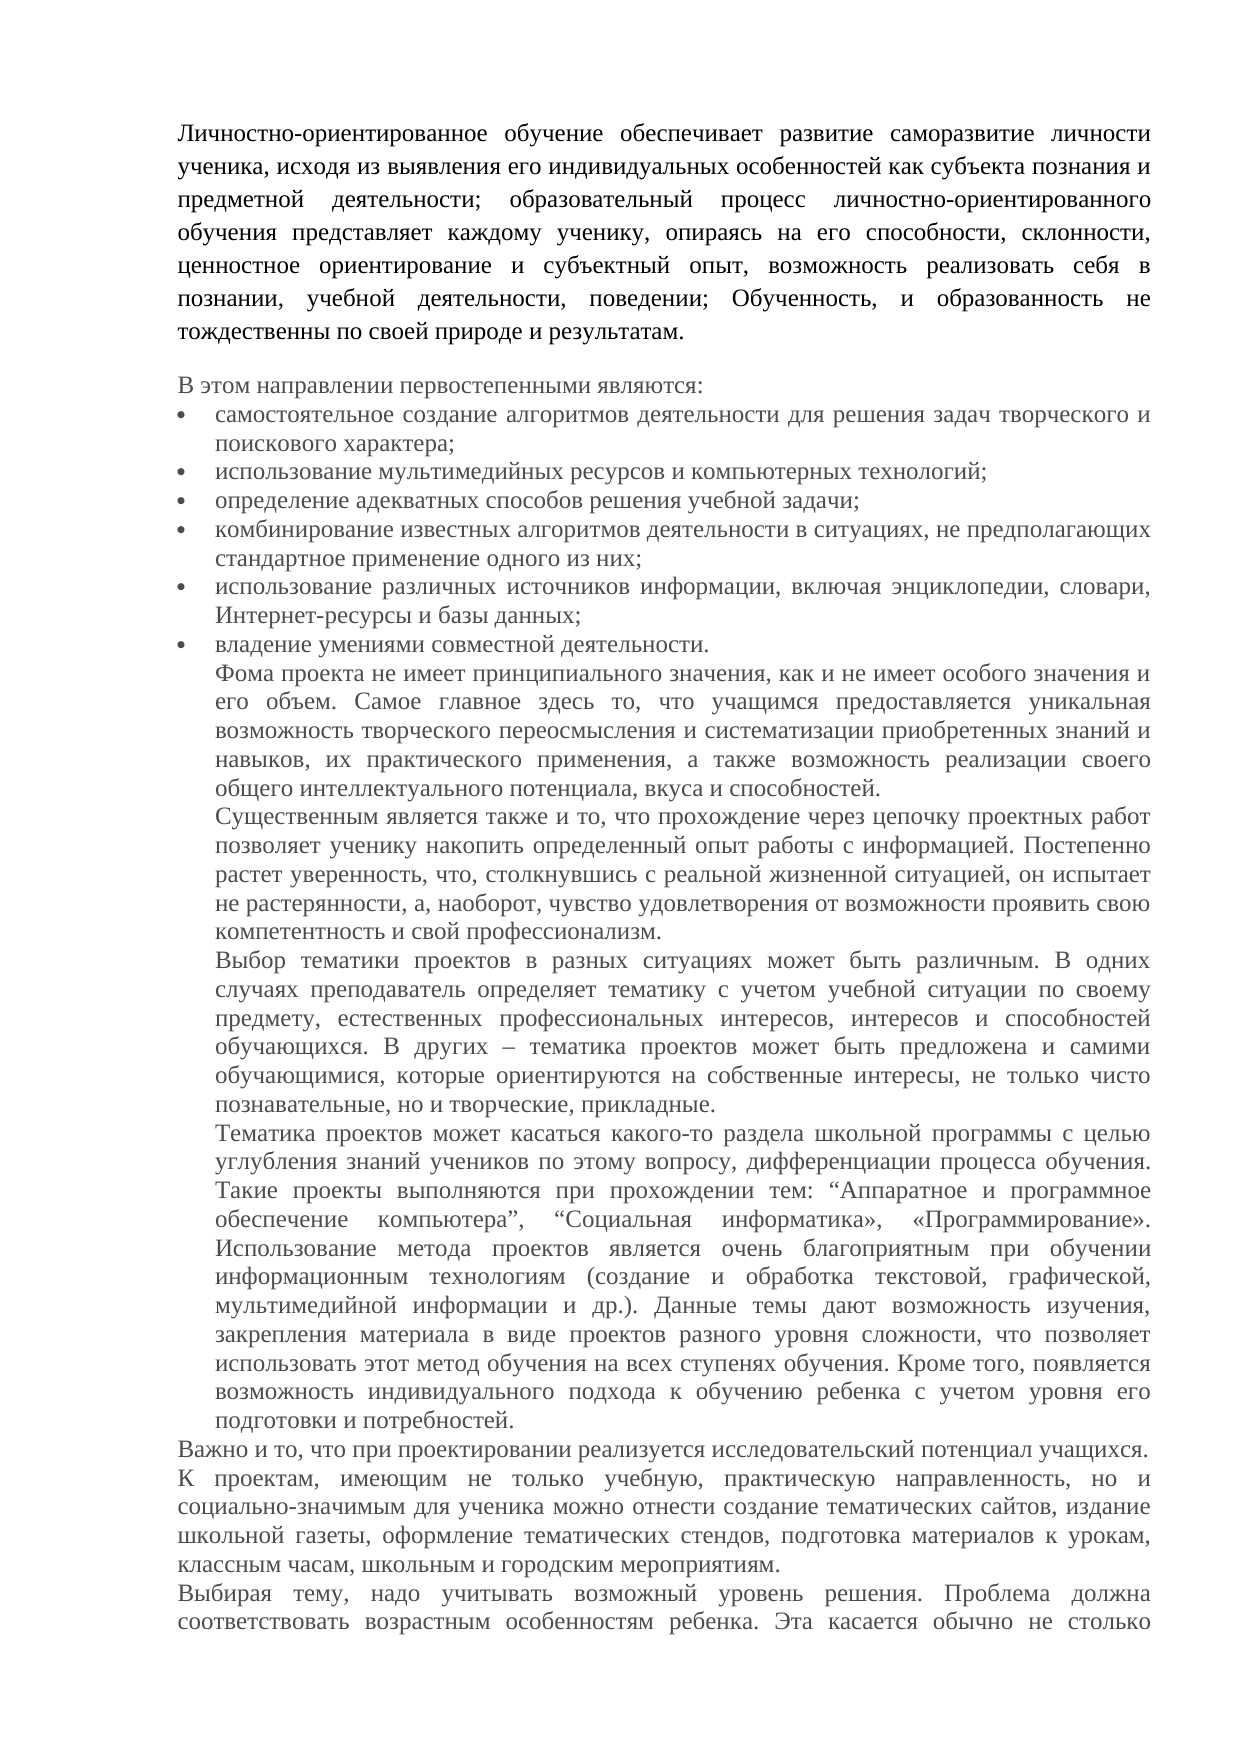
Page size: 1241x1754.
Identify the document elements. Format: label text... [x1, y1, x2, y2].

text В этом направлении первостепенными являются: [177, 370, 1152, 399]
list использование мультимедийных ресурсов и компьютерных технологий; [177, 456, 1152, 485]
list комбинирование известных алгоритмов деятельности в ситуациях, не предполагающих стандартное применение одного из них; [177, 514, 1152, 571]
text Личностно-ориентированное обучение обеспечивает развитие саморазвитие личности ученика, исходя из выявления его индивидуальных особенностей как субъекта познания и предметной деятельности; образовательный процесс личностно-ориентированного обучения представляет каждому ученику, опираясь на его способности, склонности, ценностное ориентирование и субъектный опыт, возможность реализовать себя в познании, учебной деятельности, поведении; Обученность, и образованность не тождественны по своей природе и результатам. [177, 118, 1152, 345]
text К проектам, имеющим не только учебную, практическую направленность, но и социально-значимым для ученика можно отнести создание тематических сайтов, издание школьной газеты, оформление тематических стендов, подготовка материалов к урокам, классным часам, школьным и городским мероприятиям. [177, 1463, 1152, 1578]
list определение адекватных способов решения учебной задачи; [177, 485, 1152, 514]
text Тематика проектов может касаться какого-то раздела школьной программы с целью углубления знаний учеников по этому вопросу, дифференциации процесса обучения. Такие проекты выполняются при прохождении тем: “Аппаратное и программное обеспечение компьютера”, “Социальная информатика», «Программирование». Использование метода проектов является очень благоприятным при обучении информационным технологиям (создание и обработка текстовой, графической, мультимедийной информации и др.). Данные темы дают возможность изучения, закрепления материала в виде проектов разного уровня сложности, что позволяет использовать этот метод обучения на всех ступенях обучения. Кроме того, появляется возможность индивидуального подхода к обучению ребенка с учетом уровня его подготовки и потребностей. [215, 1118, 1152, 1434]
text Выбор тематики проектов в разных ситуациях может быть различным. В одних случаях преподаватель определяет тематику с учетом учебной ситуации по своему предмету, естественных профессиональных интересов, интересов и способностей обучающихся. В других – тематика проектов может быть предложена и самими обучающимися, которые ориентируются на собственные интересы, не только чисто познавательные, но и творческие, прикладные. [215, 945, 1152, 1118]
text Фома проекта не имеет принципиального значения, как и не имеет особого значения и его объем. Самое главное здесь то, что учащимся предоставляется уникальная возможность творческого переосмысления и систематизации приобретенных знаний и навыков, их практического применения, а также возможность реализации своего общего интеллектуального потенциала, вкуса и способностей. [215, 658, 1152, 801]
text Существенным является также и то, что прохождение через цепочку проектных работ позволяет ученику накопить определенный опыт работы с информацией. Постепенно растет уверенность, что, столкнувшись с реальной жизненной ситуацией, он испытает не растерянности, а, наоборот, чувство удовлетворения от возможности проявить свою компетентность и свой профессионализм. [215, 801, 1152, 945]
list использование различных источников информации, включая энциклопедии, словари, Интернет-ресурсы и базы данных; [177, 571, 1152, 629]
text Важно и то, что при проектировании реализуется исследовательский потенциал учащихся. [177, 1434, 1152, 1463]
list владение умениями совместной деятельности. [177, 629, 1152, 658]
list самостоятельное создание алгоритмов деятельности для решения задач творческого и поискового характера; [177, 399, 1152, 456]
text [177, 1578, 1152, 1635]
